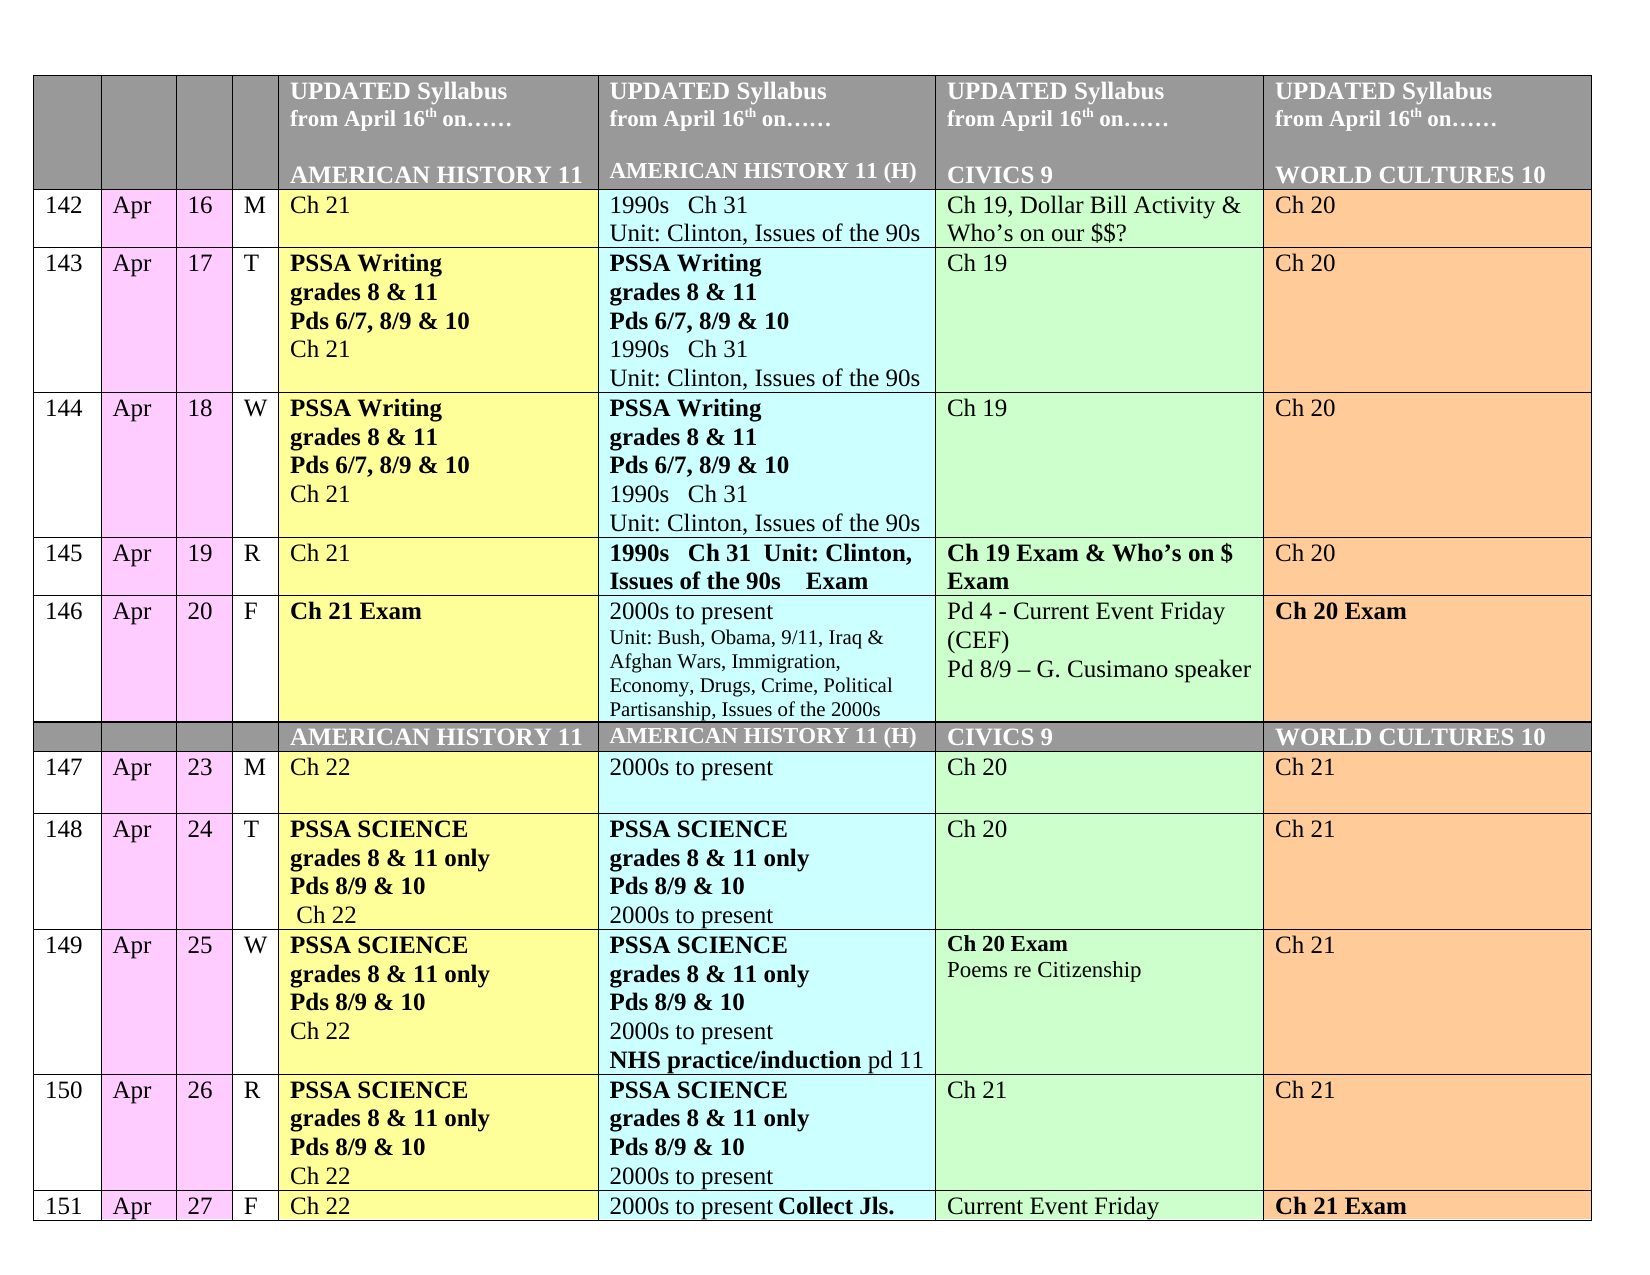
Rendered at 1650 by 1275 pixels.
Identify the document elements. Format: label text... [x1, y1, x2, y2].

table_cell 142 [34, 190, 101, 247]
table_cell Ch 21 [279, 538, 598, 595]
table_cell 145 [34, 538, 101, 595]
table_cell 19 [177, 538, 232, 595]
table_cell [233, 76, 278, 189]
table_cell Apr [102, 190, 176, 247]
table_cell Apr [102, 752, 176, 813]
table_cell 150 [34, 1075, 101, 1190]
table_cell Ch 19 Exam & Who’s on $ Exam [936, 538, 1263, 595]
table_cell F [233, 1191, 278, 1219]
table_cell Apr [102, 248, 176, 392]
table_cell PSSA SCIENCE grades 8 & 11 only Pds 8/9 & 10 2000s to present NHS practice/induction pd 11 [599, 930, 935, 1074]
table_cell F [233, 596, 278, 721]
table_cell Ch 20 [936, 752, 1263, 813]
table_cell 148 [34, 814, 101, 929]
table_cell 2000s to present [599, 752, 935, 813]
table_cell Ch 21 [1264, 1075, 1591, 1190]
table_cell W [233, 393, 278, 537]
table_cell Apr [102, 596, 176, 721]
table_cell W [233, 930, 278, 1074]
table_cell PSSA Writing grades 8 & 11 Pds 6/7, 8/9 & 10 Ch 21 [279, 393, 598, 537]
table_cell [102, 76, 176, 189]
table_cell Apr [102, 538, 176, 595]
table_cell Ch 20 Exam Poems re Citizenship [936, 930, 1263, 1074]
table_cell T [233, 248, 278, 392]
table_cell UPDATED Syllabus from April 16th on…… CIVICS 9 [936, 76, 1263, 189]
table_cell M [233, 190, 278, 247]
table_cell Apr [102, 1191, 176, 1219]
table_cell Apr [102, 814, 176, 929]
table_cell 23 [177, 752, 232, 813]
table_cell Ch 21 [1264, 930, 1591, 1074]
table_cell PSSA SCIENCE grades 8 & 11 only Pds 8/9 & 10 Ch 22 [279, 1075, 598, 1190]
table_cell AMERICAN HISTORY 11 (H) [599, 723, 935, 751]
table_cell 1990s Ch 31 Unit: Clinton, Issues of the 90s [599, 190, 935, 247]
table_cell 20 [177, 596, 232, 721]
table_cell Ch 21 [936, 1075, 1263, 1190]
table_cell Pd 4 - Current Event Friday (CEF) Pd 8/9 – G. Cusimano speaker [936, 596, 1263, 721]
table_cell Ch 22 [279, 752, 598, 813]
table_cell 24 [177, 814, 232, 929]
table_cell [177, 723, 232, 751]
table_cell Ch 22 [279, 1191, 598, 1219]
table_cell PSSA SCIENCE grades 8 & 11 only Pds 8/9 & 10 Ch 22 [279, 930, 598, 1074]
table_cell [34, 723, 101, 751]
table_cell AMERICAN HISTORY 11 [279, 723, 598, 751]
table_cell PSSA Writing grades 8 & 11 Pds 6/7, 8/9 & 10 1990s Ch 31 Unit: Clinton, Issues of the 90s [599, 248, 935, 392]
table_cell Ch 21 [1264, 752, 1591, 813]
table_cell Apr [102, 393, 176, 537]
table_cell 26 [177, 1075, 232, 1190]
table_cell 25 [177, 930, 232, 1074]
table_cell [34, 76, 101, 189]
table_cell PSSA SCIENCE grades 8 & 11 only Pds 8/9 & 10 Ch 22 [279, 814, 598, 929]
table_cell T [233, 814, 278, 929]
table_cell Ch 20 [936, 814, 1263, 929]
table_cell Ch 20 [1264, 393, 1591, 537]
table_cell 143 [34, 248, 101, 392]
table_cell [233, 723, 278, 751]
table_cell 27 [177, 1191, 232, 1219]
table_cell Ch 21 Exam [279, 596, 598, 721]
table_cell PSSA Writing grades 8 & 11 Pds 6/7, 8/9 & 10 1990s Ch 31 Unit: Clinton, Issues of the 90s [599, 393, 935, 537]
table_cell 144 [34, 393, 101, 537]
table_cell Ch 20 [1264, 538, 1591, 595]
table_cell 18 [177, 393, 232, 537]
table_cell Ch 20 [1264, 248, 1591, 392]
table_cell M [233, 752, 278, 813]
table_cell PSSA SCIENCE grades 8 & 11 only Pds 8/9 & 10 2000s to present [599, 814, 935, 929]
table_cell Ch 19, Dollar Bill Activity & Who’s on our $$? [936, 190, 1263, 247]
table_cell Current Event Friday [936, 1191, 1263, 1219]
table_cell 16 [177, 190, 232, 247]
table_cell PSSA Writing grades 8 & 11 Pds 6/7, 8/9 & 10 Ch 21 [279, 248, 598, 392]
table_cell Ch 21 [1264, 814, 1591, 929]
table_cell Ch 19 [936, 248, 1263, 392]
table_cell PSSA SCIENCE grades 8 & 11 only Pds 8/9 & 10 2000s to present [599, 1075, 935, 1190]
table_cell Ch 20 [1264, 190, 1591, 247]
table_cell Ch 21 [279, 190, 598, 247]
table_cell UPDATED Syllabus from April 16th on…… AMERICAN HISTORY 11 [279, 76, 598, 189]
table_cell 151 [34, 1191, 101, 1219]
table_cell [102, 723, 176, 751]
table_cell 149 [34, 930, 101, 1074]
table_cell Apr [102, 930, 176, 1074]
table_cell R [233, 1075, 278, 1190]
table_cell 2000s to present Collect Jls. [599, 1191, 935, 1219]
table_cell Ch 21 Exam [1264, 1191, 1591, 1219]
table_cell [177, 76, 232, 189]
table_cell WORLD CULTURES 10 [1264, 723, 1591, 751]
table_cell Ch 19 [936, 393, 1263, 537]
table_cell Ch 20 Exam [1264, 596, 1591, 721]
table_cell 17 [177, 248, 232, 392]
table_cell Apr [102, 1075, 176, 1190]
table_cell CIVICS 9 [936, 723, 1263, 751]
table_cell UPDATED Syllabus from April 16th on…… AMERICAN HISTORY 11 (H) [599, 76, 935, 189]
table_cell 147 [34, 752, 101, 813]
table_cell 1990s Ch 31 Unit: Clinton, Issues of the 90s Exam [599, 538, 935, 595]
table_cell UPDATED Syllabus from April 16th on…… WORLD CULTURES 10 [1264, 76, 1591, 189]
table_cell 146 [34, 596, 101, 721]
table_cell 2000s to present Unit: Bush, Obama, 9/11, Iraq & Afghan Wars, Immigration, Economy, Drugs, Crime, Political Partisanship, Issues of the 2000s [599, 596, 935, 721]
table_cell R [233, 538, 278, 595]
